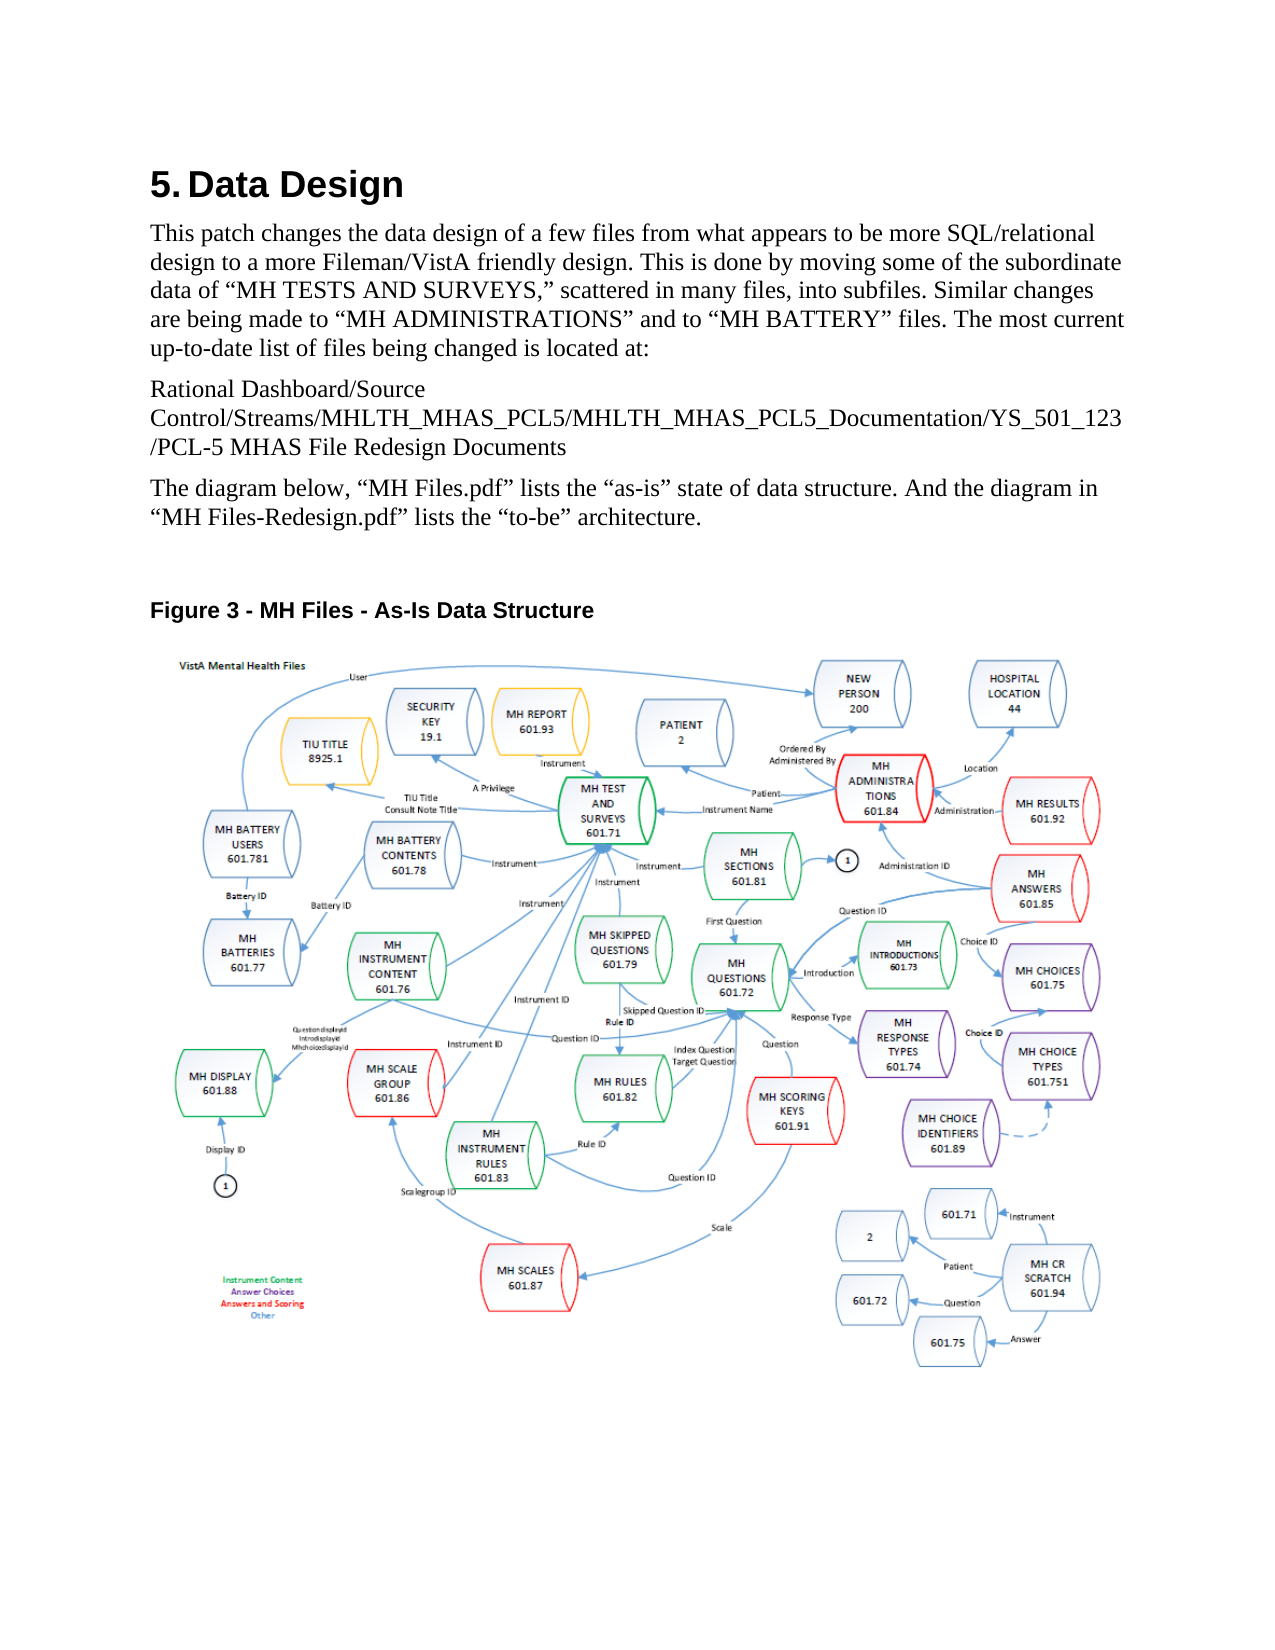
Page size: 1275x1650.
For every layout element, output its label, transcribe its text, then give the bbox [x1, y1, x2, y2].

subtitle Data Design [150, 162, 1125, 206]
text The diagram below, “MH Files.pdf” lists the “as-is” state of data structure. And the diagram in “MH Files-Redesign.pdf” lists the “to-be” architecture. [150, 473, 1125, 531]
picture [150, 635, 1122, 1380]
text This patch changes the data design of a few files from what appears to be more SQL/relational design to a more Fileman/VistA friendly design. This is done by moving some of the subordinate data of “MH TESTS AND SURVEYS,” scattered in many files, into subfiles. Similar changes are being made to “MH ADMINISTRATIONS” and to “MH BATTERY” files. The most current up-to-date list of files being changed is located at: [150, 218, 1125, 362]
text Rational Dashboard/Source Control/Streams/MHLTH_MHAS_PCL5/MHLTH_MHAS_PCL5_Documentation/YS_501_123/PCL-5 MHAS File Redesign Documents [150, 374, 1125, 461]
